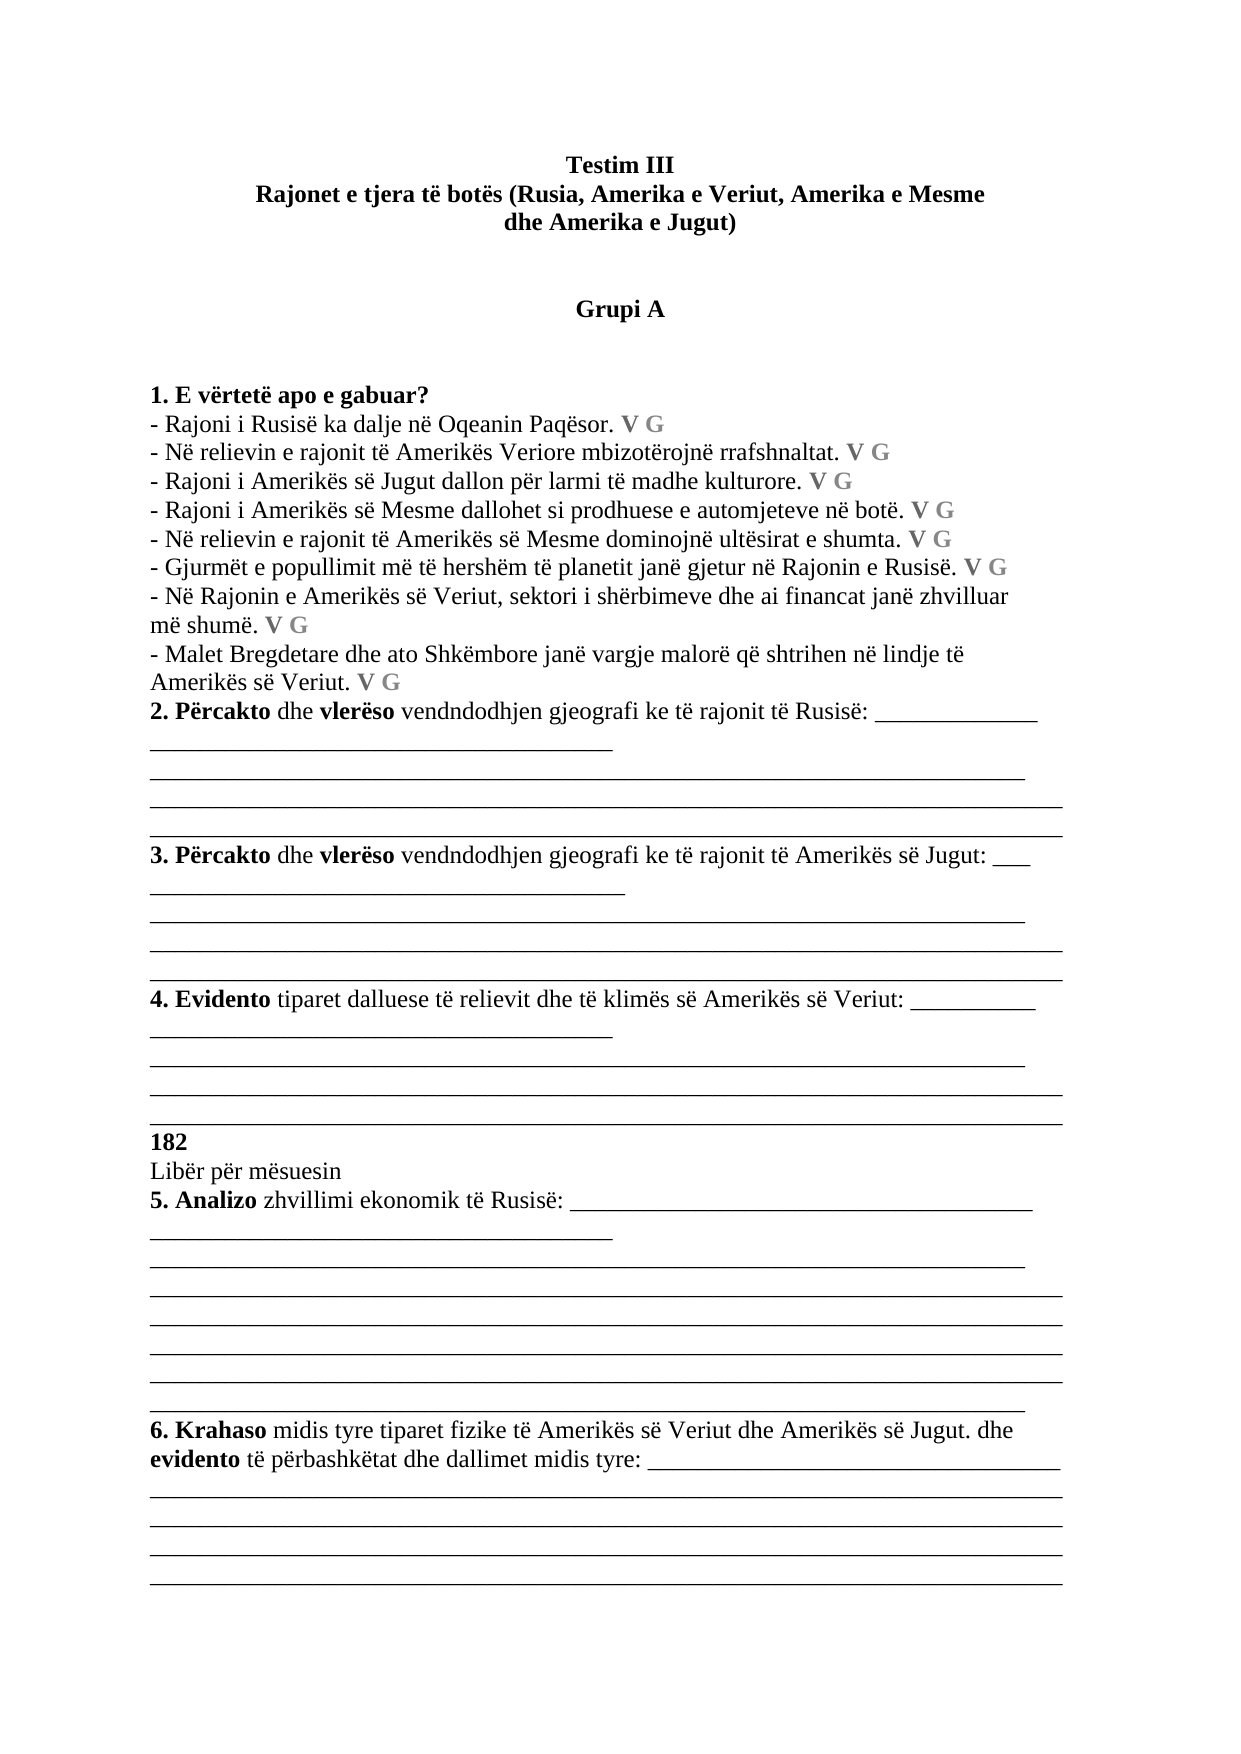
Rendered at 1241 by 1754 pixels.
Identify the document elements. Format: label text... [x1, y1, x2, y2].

text _________________________________________________________________________ [150, 1271, 1090, 1300]
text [150, 1530, 1090, 1559]
text _________________________________________________________________________ [150, 1329, 1090, 1357]
text _________________________________________________________________________ [150, 1472, 1090, 1501]
text 6. Krahaso midis tyre tiparet fizike të Amerikës së Veriut dhe Amerikës së Jugut. dhe [150, 1415, 1090, 1444]
text 2. Përcakto dhe vlerëso vendndodhjen gjeografi ke të rajonit të Rusisë: _____________ [150, 696, 1090, 725]
text _____________________________________ [150, 1214, 1090, 1242]
text 4. Evidento tiparet dalluese të relievit dhe të klimës së Amerikës së Veriut: __________ [150, 984, 1090, 1012]
text 5. Analizo zhvillimi ekonomik të Rusisë: _____________________________________ [150, 1185, 1090, 1214]
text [150, 1559, 1090, 1587]
text _________________________________________________________________________ [150, 782, 1090, 811]
text evidento të përbashkëtat dhe dallimet midis tyre: _________________________________ [150, 1444, 1090, 1472]
text - Rajoni i Amerikës së Jugut dallon për larmi të madhe kulturore. V G [150, 466, 1090, 495]
text _________________________________________________________________________ [150, 1070, 1090, 1099]
text - Në Rajonin e Amerikës së Veriut, sektori i shërbimeve dhe ai financat janë zhvilluar [150, 581, 1090, 610]
text dhe Amerika e Jugut) [150, 207, 1090, 236]
text më shumë. V G [150, 610, 1090, 639]
text Rajonet e tjera të botës (Rusia, Amerika e Veriut, Amerika e Mesme [150, 179, 1090, 207]
text - Rajoni i Rusisë ka dalje në Oqeanin Paqësor. V G [150, 409, 1090, 437]
text 1. E vërtetë apo e gabuar? [150, 380, 1090, 409]
text _________________________________________________________________________ [150, 811, 1090, 840]
text - Malet Bregdetare dhe ato Shkëmbore janë vargje malorë që shtrihen në lindje të [150, 639, 1090, 667]
text - Gjurmët e popullimit më të hershëm të planetit janë gjetur në Rajonin e Rusisë. V G [150, 552, 1090, 581]
text ______________________________________________________________________ [150, 1041, 1090, 1070]
text _________________________________________________________________________ [150, 1357, 1090, 1386]
text _____________________________________ [150, 725, 1090, 754]
text 3. Përcakto dhe vlerëso vendndodhjen gjeografi ke të rajonit të Amerikës së Jugut: ___ [150, 840, 1090, 869]
text _________________________________________________________________________ [150, 1099, 1090, 1127]
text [150, 1501, 1090, 1530]
text ______________________________________________________________________ [150, 1386, 1090, 1415]
text ______________________________________________________________________ [150, 1242, 1090, 1271]
text Amerikës së Veriut. V G [150, 667, 1090, 696]
text _____________________________________ [150, 1012, 1090, 1041]
text - Në relievin e rajonit të Amerikës së Mesme dominojnë ultësirat e shumta. V G [150, 524, 1090, 552]
text _________________________________________________________________________ [150, 926, 1090, 955]
text Testim III [150, 150, 1090, 179]
text - Rajoni i Amerikës së Mesme dallohet si prodhuese e automjeteve në botë. V G [150, 495, 1090, 524]
text Libër për mësuesin [150, 1156, 1090, 1185]
text Grupi A [150, 294, 1090, 322]
text - Në relievin e rajonit të Amerikës Veriore mbizotërojnë rrafshnaltat. V G [150, 437, 1090, 466]
text ______________________________________________________________________ [150, 754, 1090, 782]
text 182 [150, 1127, 1090, 1156]
text _________________________________________________________________________ [150, 1300, 1090, 1329]
text _________________________________________________________________________ [150, 955, 1090, 984]
text ______________________________________________________________________ [150, 897, 1090, 926]
text ______________________________________ [150, 869, 1090, 897]
